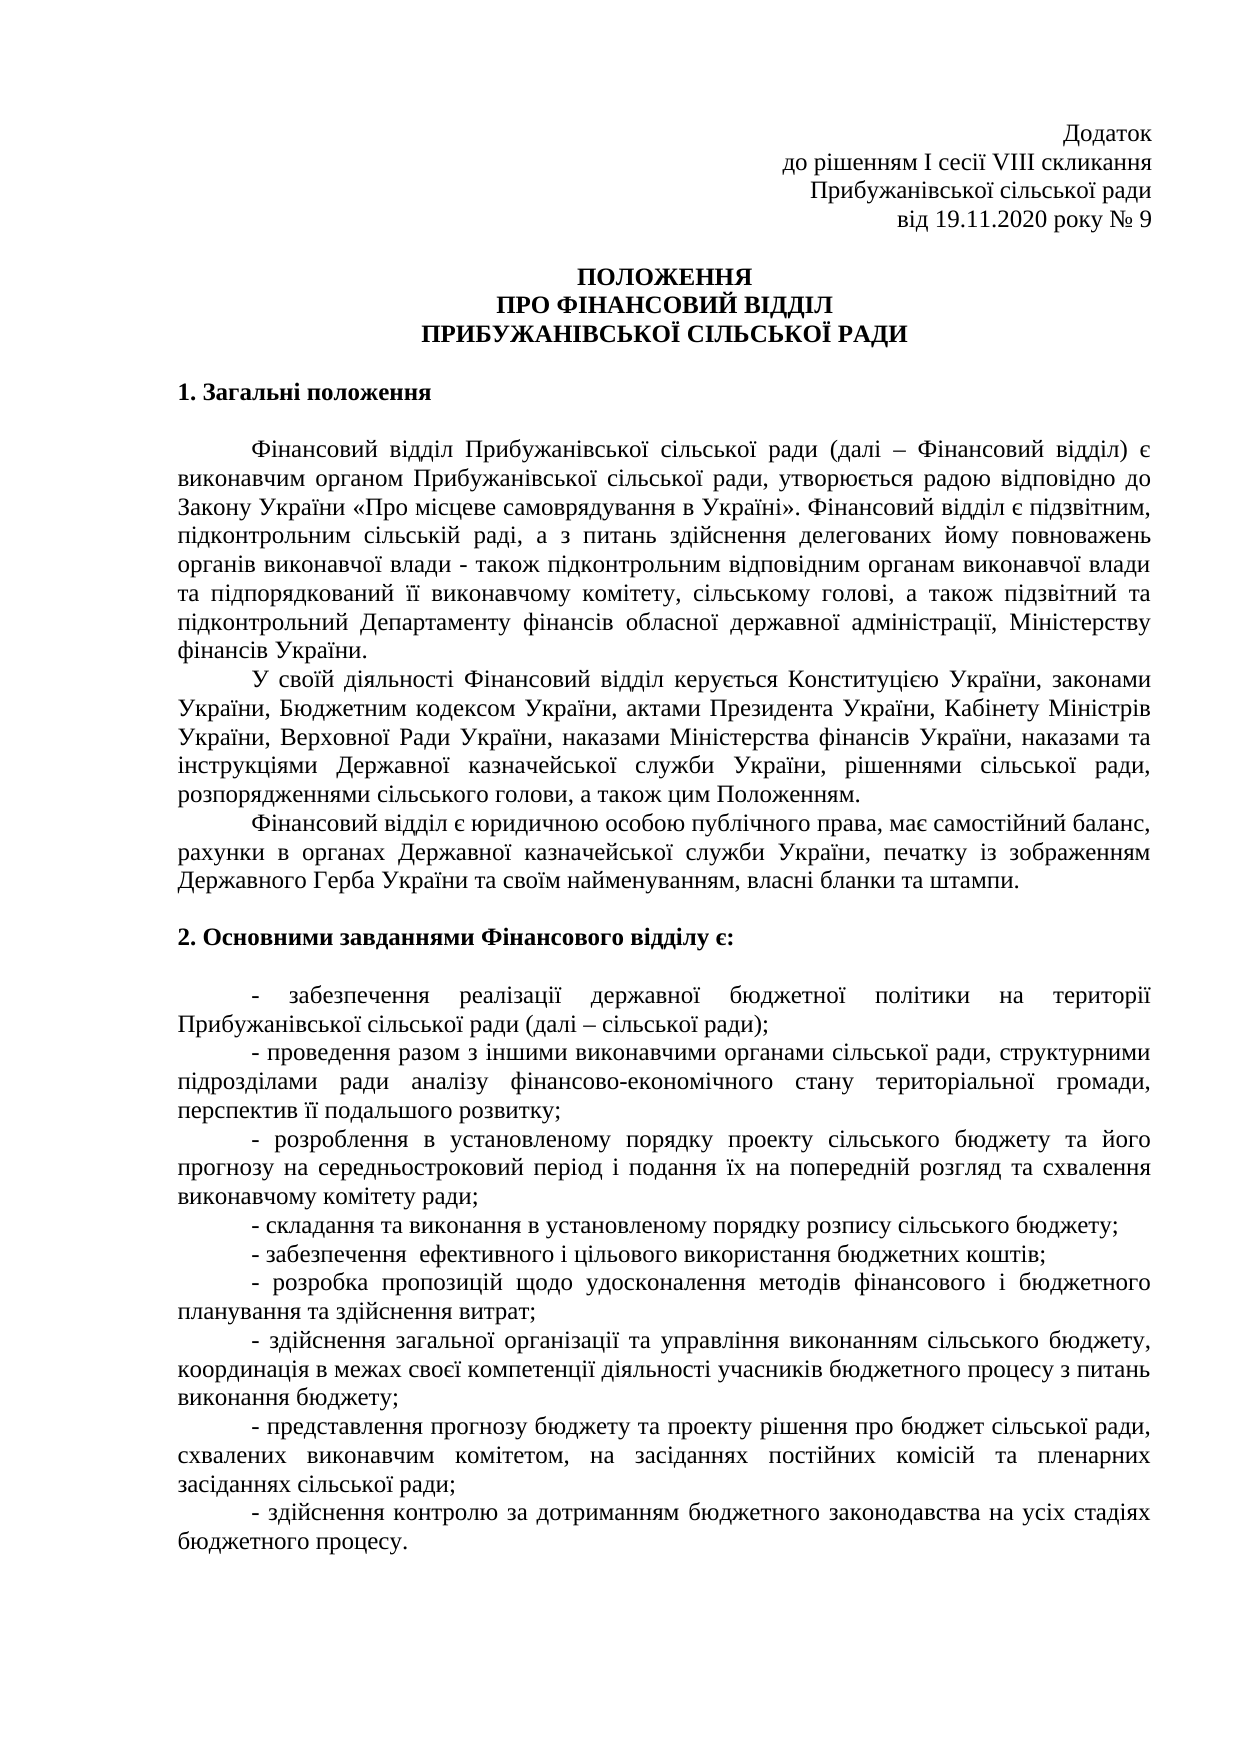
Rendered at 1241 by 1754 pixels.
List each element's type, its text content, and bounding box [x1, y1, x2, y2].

text - розроблення в установленому порядку проекту сільського бюджету та його прогнозу на середньостроковий період і подання їх на попередній розгляд та схвалення виконавчому комітету ради; [177, 1124, 1152, 1210]
text - проведення разом з іншими виконавчими органами сільської ради, структурними підрозділами ради аналізу фінансово-економічного стану територіальної громади, перспектив її подальшого розвитку; [177, 1037, 1152, 1124]
text 1. Загальні положення [177, 377, 1152, 406]
text - здійснення контролю за дотриманням бюджетного законодавства на усіх стадіях бюджетного процесу. [177, 1497, 1152, 1555]
text від 19.11.2020 року № 9 [856, 204, 1152, 233]
text 2. Основними завданнями Фінансового відділу є: [177, 922, 1152, 951]
text ПОЛОЖЕННЯ [177, 262, 1152, 291]
text Додаток [856, 118, 1152, 147]
text - розробка пропозицій щодо удосконалення методів фінансового і бюджетного планування та здійснення витрат; [177, 1267, 1152, 1325]
text - забезпечення ефективного і цільового використання бюджетних коштів; [177, 1239, 1152, 1267]
text Прибужанівської сільської ради [694, 176, 1152, 204]
text - складання та виконання в установленому порядку розпису сільського бюджету; [177, 1210, 1152, 1239]
text Фінансовий відділ Прибужанівської сільської ради (далі – Фінансовий відділ) є виконавчим органом Прибужанівської сільської ради, утворюється радою відповідно до Закону України «Про місцеве самоврядування в Україні». Фінансовий відділ є підзвітним, підконтрольним сільській раді, а з питань здійснення делегованих йому повноважень органів виконавчої влади - також підконтрольним відповідним органам виконавчої влади та підпорядкований її виконавчому комітету, сільському голові, а також підзвітний та підконтрольний Департаменту фінансів обласної державної адміністрації, Міністерству фінансів України. [177, 434, 1152, 664]
text ПРИБУЖАНІВСЬКОЇ СІЛЬСЬКОЇ РАДИ [177, 319, 1152, 348]
text Фінансовий відділ є юридичною особою публічного права, має самостійний баланс, рахунки в органах Державної казначейської служби України, печатку із зображенням Державного Герба України та своїм найменуванням, власні бланки та штампи. [177, 808, 1152, 894]
text ПРО ФІНАНСОВИЙ ВІДДІЛ [177, 291, 1152, 319]
text У своїй діяльності Фінансовий відділ керується Конституцією України, законами України, Бюджетним кодексом України, актами Президента України, Кабінету Міністрів України, Верховної Ради України, наказами Міністерства фінансів України, наказами та інструкціями Державної казначейської служби України, рішеннями сільської ради, розпорядженнями сільського голови, а також цим Положенням. [177, 664, 1152, 808]
text - здійснення загальної організації та управління виконанням сільського бюджету, координація в межах своєї компетенції діяльності учасників бюджетного процесу з питань виконання бюджету; [177, 1325, 1152, 1411]
text - забезпечення реалізації державної бюджетної політики на території Прибужанівської сільської ради (далі – сільської ради); [177, 980, 1152, 1037]
text до рішенням І сесії VІІІ скликання [709, 147, 1152, 176]
text - представлення прогнозу бюджету та проекту рішення про бюджет сільської ради, схвалених виконавчим комітетом, на засіданнях постійних комісій та пленарних засіданнях сільської ради; [177, 1411, 1152, 1497]
